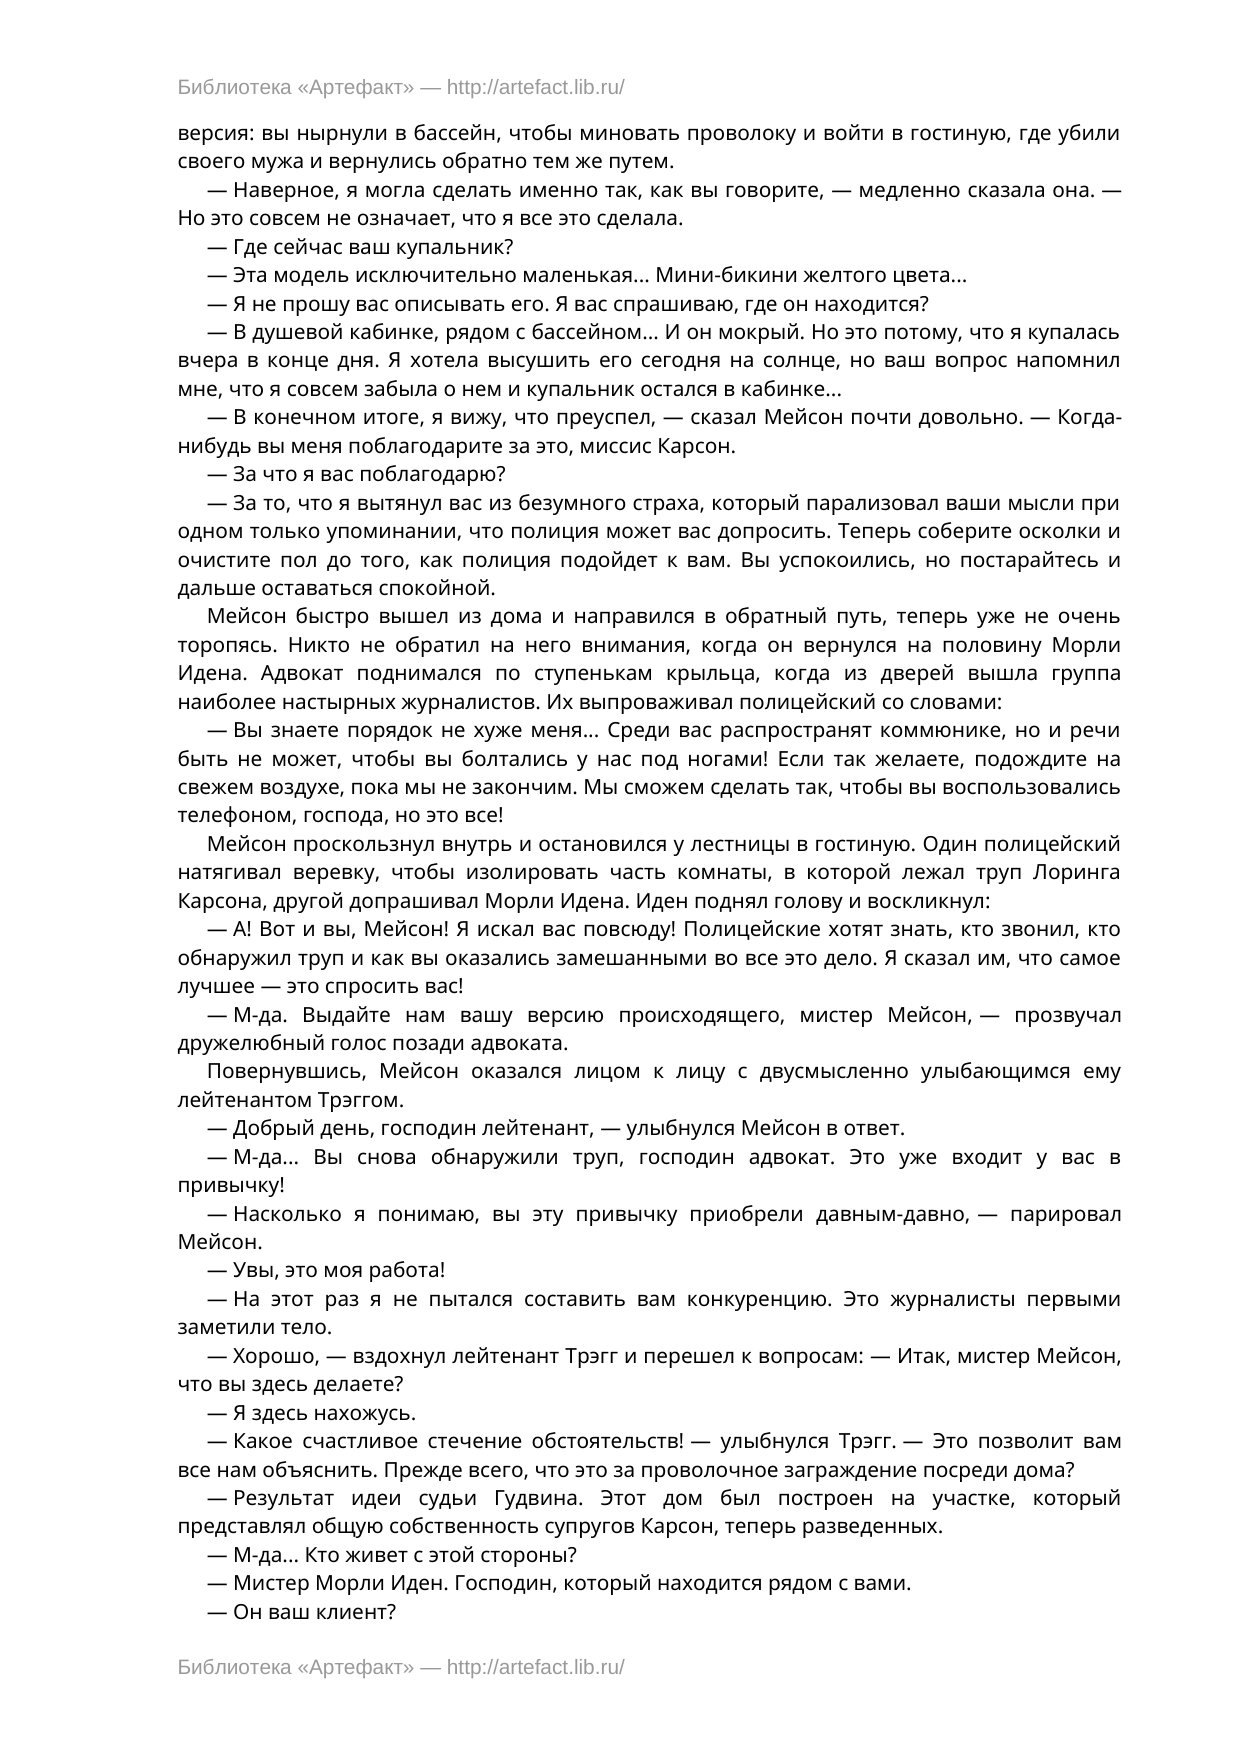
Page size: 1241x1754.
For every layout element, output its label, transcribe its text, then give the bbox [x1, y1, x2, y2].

text — М-да... Кто живет с этой стороны? [177, 1540, 1122, 1568]
text — В душевой кабинке, рядом с бассейном... И он мокрый. Но это потому, что я купалась вчера в конце дня. Я хотела высушить его сегодня на солнце, но ваш вопрос напомнил мне, что я совсем забыла о нем и купальник остался в кабинке... [177, 317, 1122, 402]
text — В конечном итоге, я вижу, что преуспел, — сказал Мейсон почти довольно. — Когда-нибудь вы меня поблагодарите за это, миссис Карсон. [177, 402, 1122, 459]
text — Хорошо, — вздохнул лейтенант Трэгг и перешел к вопросам: — Итак, мистер Мейсон, что вы здесь делаете? [177, 1341, 1122, 1398]
text — Наверное, я могла сделать именно так, как вы говорите, — медленно сказала она. — Но это совсем не означает, что я все это сделала. [177, 175, 1122, 232]
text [177, 118, 1122, 175]
text — Мистер Морли Иден. Господин, который находится рядом с вами. [177, 1568, 1122, 1597]
text — Он ваш клиент? [177, 1597, 1122, 1625]
text — Какое счастливое стечение обстоятельств! — улыбнулся Трэгг. — Это позволит вам все нам объяснить. Прежде всего, что это за проволочное заграждение посреди дома? [177, 1426, 1122, 1483]
text — Насколько я понимаю, вы эту привычку приобрели давным-давно, — парировал Мейсон. [177, 1199, 1122, 1256]
text — Я не прошу вас описывать его. Я вас спрашиваю, где он находится? [177, 289, 1122, 317]
text — Результат идеи судьи Гудвина. Этот дом был построен на участке, который представлял общую собственность супругов Карсон, теперь разведенных. [177, 1483, 1122, 1540]
text — На этот раз я не пытался составить вам конкуренцию. Это журналисты первыми заметили тело. [177, 1284, 1122, 1341]
text — М-да... Вы снова обнаружили труп, господин адвокат. Это уже входит у вас в привычку! [177, 1142, 1122, 1199]
text — За то, что я вытянул вас из безумного страха, который парализовал ваши мысли при одном только упоминании, что полиция может вас допросить. Теперь соберите осколки и очистите пол до того, как полиция подойдет к вам. Вы успокоились, но постарайтесь и дальше оставаться спокойной. [177, 488, 1122, 602]
text — Эта модель исключительно маленькая... Мини-бикини желтого цвета... [177, 260, 1122, 289]
text — Вы знаете порядок не хуже меня... Среди вас распространят коммюнике, но и речи быть не может, чтобы вы болтались у нас под ногами! Если так желаете, подождите на свежем воздухе, пока мы не закончим. Мы сможем сделать так, чтобы вы воспользовались телефоном, господа, но это все! [177, 715, 1122, 829]
text Повернувшись, Мейсон оказался лицом к лицу с двусмысленно улыбающимся ему лейтенантом Трэггом. [177, 1057, 1122, 1113]
text — Увы, это моя работа! [177, 1256, 1122, 1284]
text Мейсон быстро вышел из дома и направился в обратный путь, теперь уже не очень торопясь. Никто не обратил на него внимания, когда он вернулся на половину Морли Идена. Адвокат поднимался по ступенькам крыльца, когда из дверей вышла группа наиболее настырных журналистов. Их выпроваживал полицейский со словами: [177, 602, 1122, 715]
text Мейсон проскользнул внутрь и остановился у лестницы в гостиную. Один полицейский натягивал веревку, чтобы изолировать часть комнаты, в которой лежал труп Лоринга Карсона, другой допрашивал Морли Идена. Иден поднял голову и воскликнул: [177, 829, 1122, 914]
text — Добрый день, господин лейтенант, — улыбнулся Мейсон в ответ. [177, 1113, 1122, 1142]
text — Я здесь нахожусь. [177, 1398, 1122, 1426]
text — За что я вас поблагодарю? [177, 459, 1122, 488]
text — Где сейчас ваш купальник? [177, 232, 1122, 260]
text — М-да. Выдайте нам вашу версию происходящего, мистер Мейсон, — прозвучал дружелюбный голос позади адвоката. [177, 1000, 1122, 1057]
text — А! Вот и вы, Мейсон! Я искал вас повсюду! Полицейские хотят знать, кто звонил, кто обнаружил труп и как вы оказались замешанными во все это дело. Я сказал им, что самое лучшее — это спросить вас! [177, 914, 1122, 1000]
